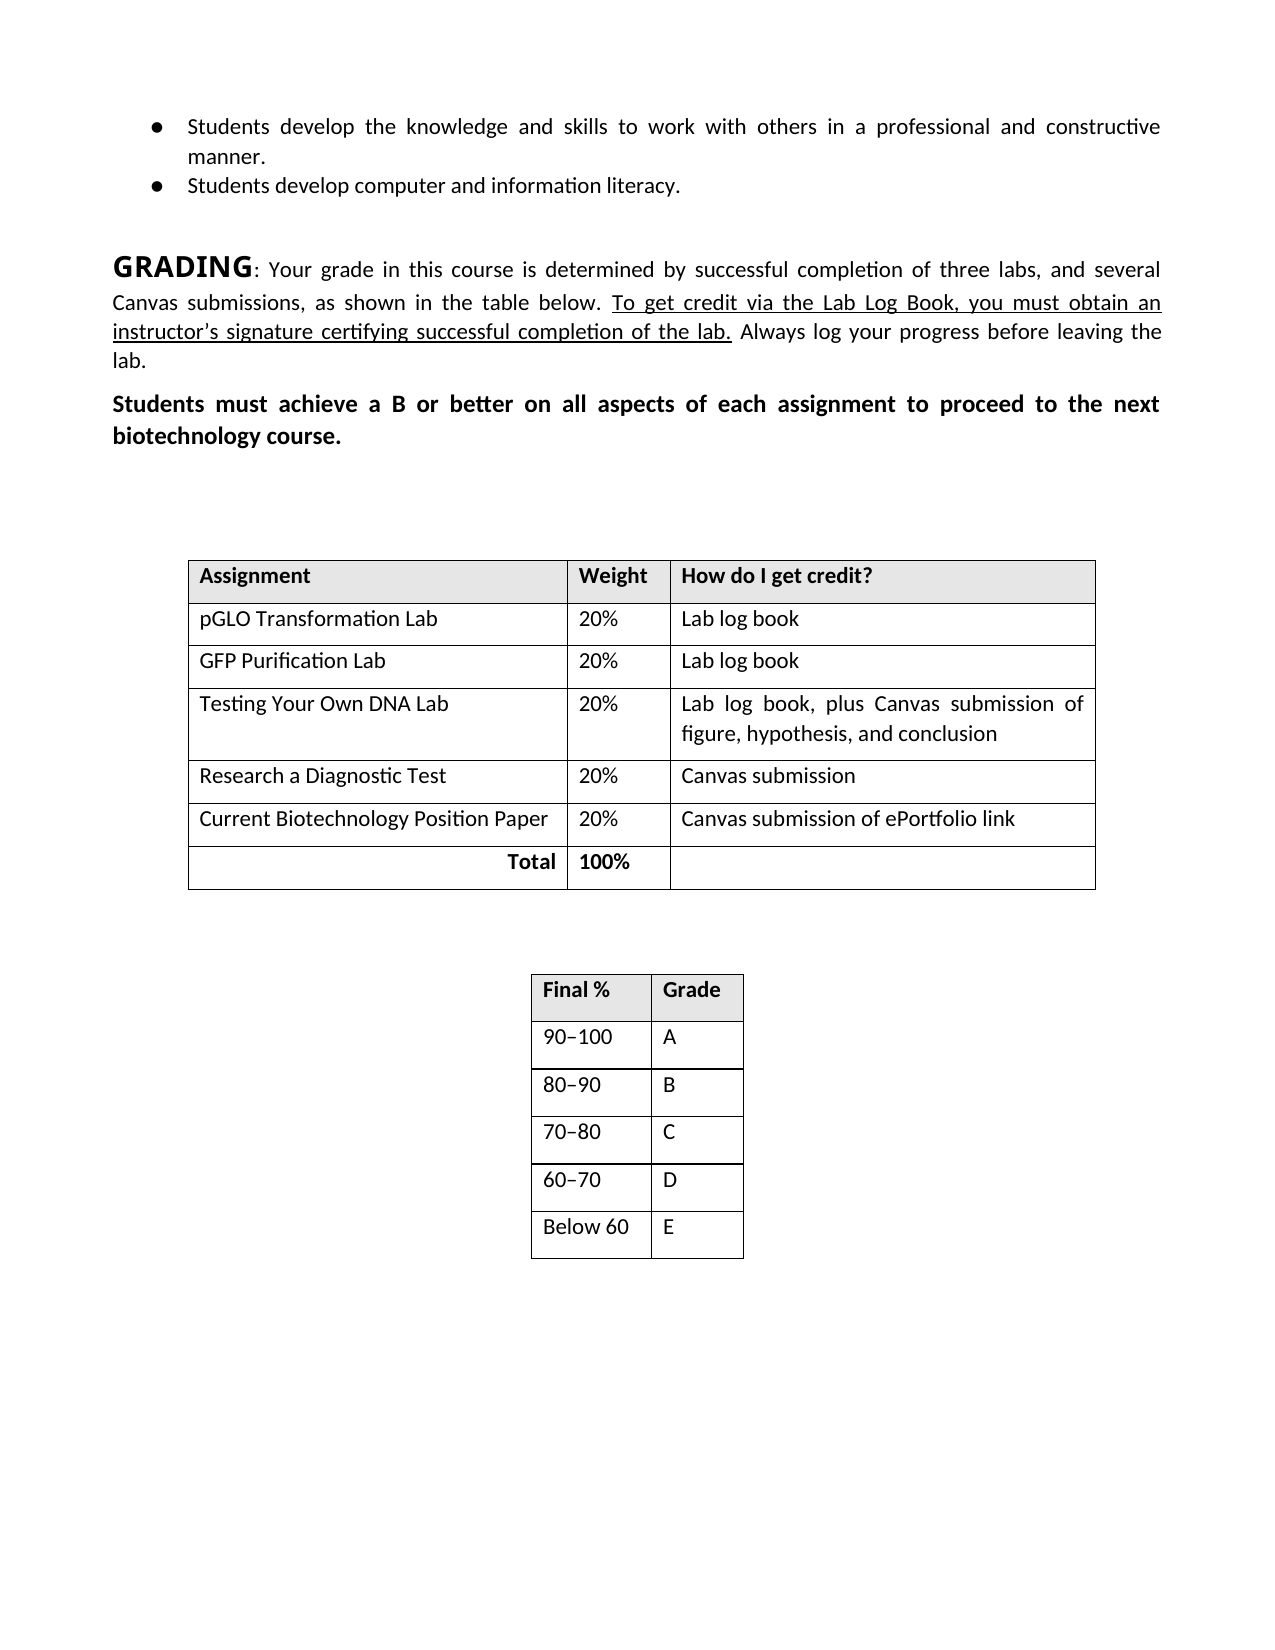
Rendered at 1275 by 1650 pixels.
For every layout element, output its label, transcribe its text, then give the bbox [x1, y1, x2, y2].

table_cell Testing Your Own DNA Lab [189, 689, 567, 760]
table_cell [671, 847, 1095, 889]
table_cell A [652, 1022, 743, 1068]
table_cell Lab log book [671, 604, 1095, 645]
table_cell 80–90 [532, 1070, 651, 1116]
table_header Weight [568, 561, 670, 603]
table_header Grade [652, 975, 743, 1021]
table_cell Research a Diagnostic Test [189, 761, 567, 803]
table_cell C [652, 1117, 743, 1163]
table_cell Below 60 [532, 1212, 651, 1258]
table_header Assignment [189, 561, 567, 603]
list Students develop computer and information literacy. [150, 171, 1162, 199]
table_cell 90–100 [532, 1022, 651, 1068]
list Students develop the knowledge and skills to work with others in a professional and constructive manner. [150, 112, 1162, 170]
table_cell 100% [568, 847, 670, 889]
table_cell 20% [568, 804, 670, 846]
table_header Final % [532, 975, 651, 1021]
table_cell 20% [568, 646, 670, 688]
text Students must achieve a B or better on all aspects of each assignment to proceed to the next biotechnology course. [112, 388, 1162, 451]
table_cell 20% [568, 761, 670, 803]
table_cell D [652, 1165, 743, 1211]
table_header How do I get credit? [671, 561, 1095, 603]
table_cell 70–80 [532, 1117, 651, 1163]
text GRADING: Your grade in this course is determined by successful completion of three labs, and several Canvas submissions, as shown in the table below. To get credit via the Lab Log Book, you must obtain an instructor’s signature certifying successful completion of the lab. Always log your progress before leaving the lab. [112, 247, 1162, 374]
table_cell Lab log book, plus Canvas submission of figure, hypothesis, and conclusion [671, 689, 1095, 760]
table_cell Canvas submission of ePortfolio link [671, 804, 1095, 846]
table_cell pGLO Transformation Lab [189, 604, 567, 645]
table_cell Lab log book [671, 646, 1095, 688]
table_cell 60–70 [532, 1165, 651, 1211]
table_cell Canvas submission [671, 761, 1095, 803]
table_cell Current Biotechnology Position Paper [189, 804, 567, 846]
table_cell 20% [568, 689, 670, 760]
table_cell 20% [568, 604, 670, 645]
table_cell Total [189, 847, 567, 889]
table_cell GFP Purification Lab [189, 646, 567, 688]
table_cell B [652, 1070, 743, 1116]
table_cell E [652, 1212, 743, 1258]
